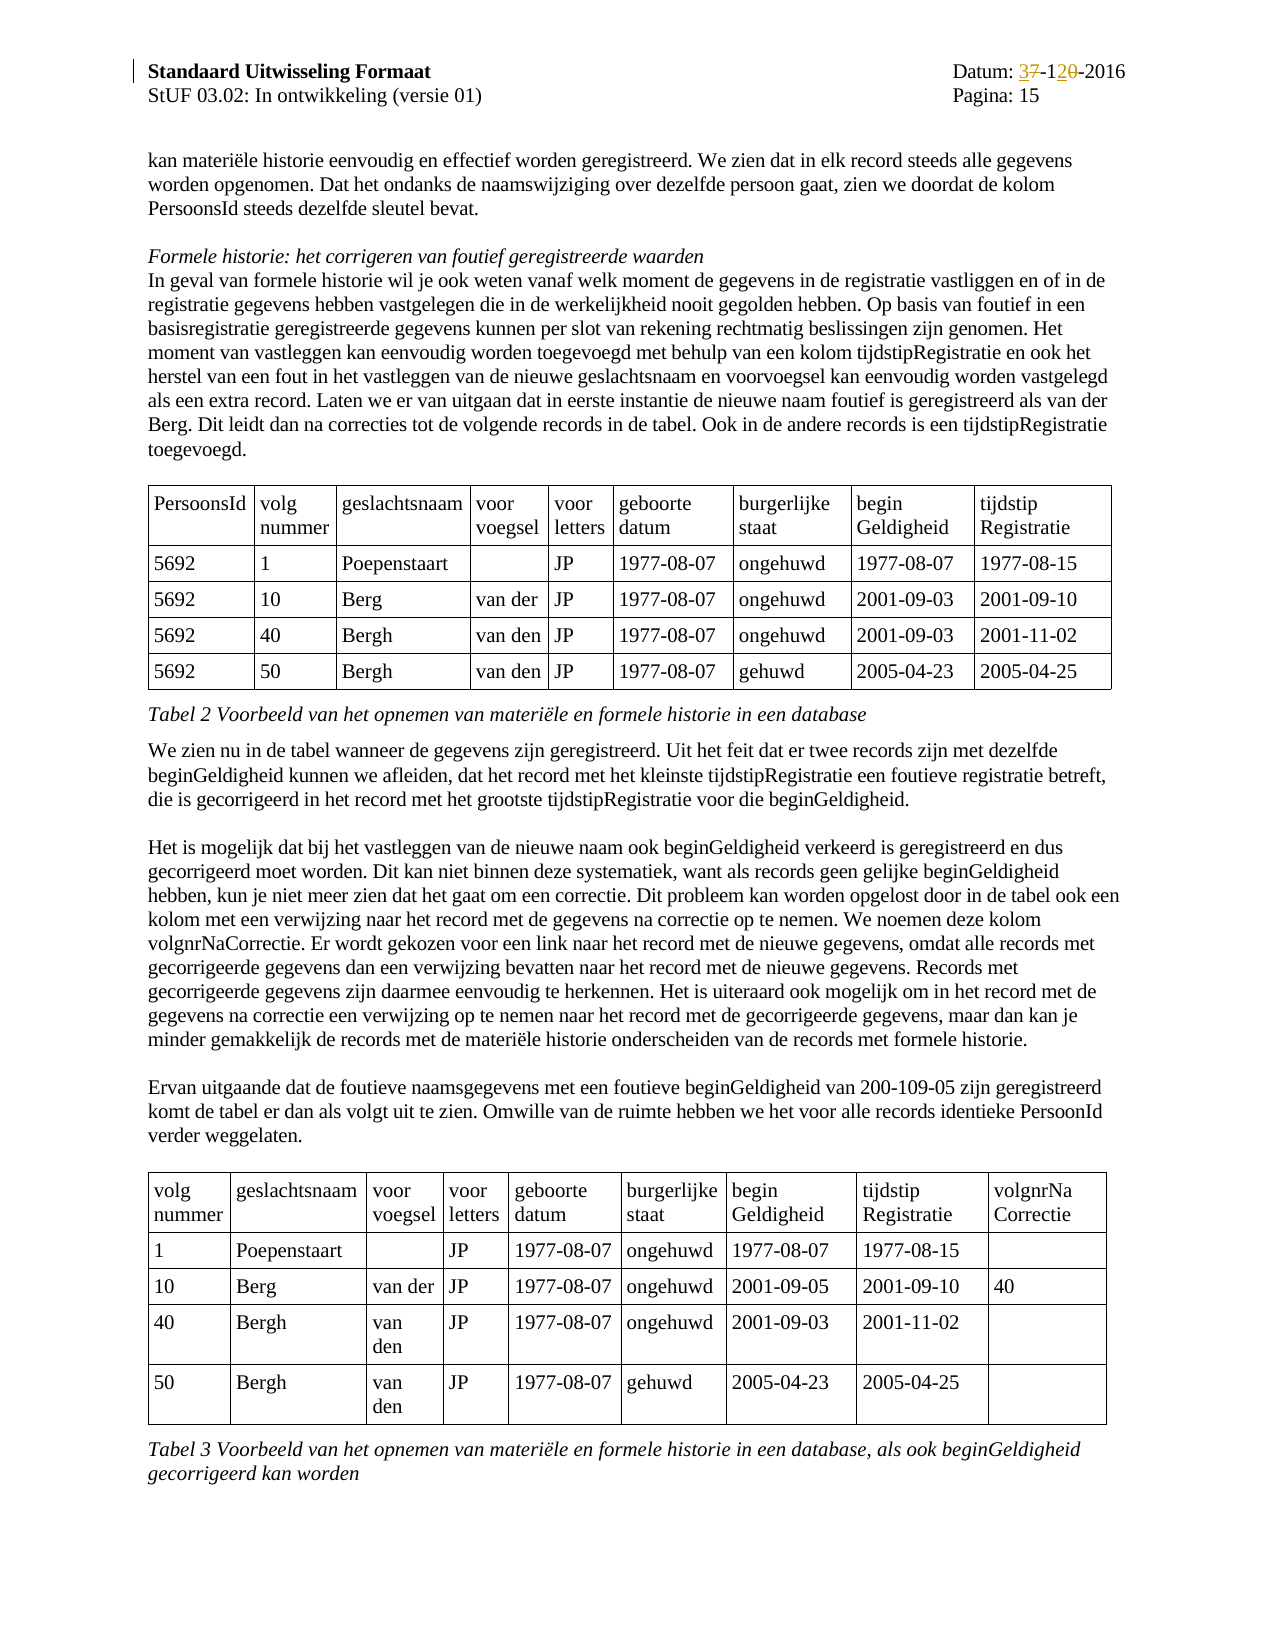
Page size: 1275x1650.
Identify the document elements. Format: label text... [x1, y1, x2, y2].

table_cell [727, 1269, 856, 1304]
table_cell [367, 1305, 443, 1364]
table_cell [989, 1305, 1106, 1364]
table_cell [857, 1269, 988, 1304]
text Ervan uitgaande dat de foutieve naamsgegevens met een foutieve beginGeldigheid van 200-109-05 zijn geregistreerd komt de tabel er dan als volgt uit te zien. Omwille van de ruimte hebben we het voor alle records identieke PersoonId verder weggelaten. [148, 1075, 1127, 1147]
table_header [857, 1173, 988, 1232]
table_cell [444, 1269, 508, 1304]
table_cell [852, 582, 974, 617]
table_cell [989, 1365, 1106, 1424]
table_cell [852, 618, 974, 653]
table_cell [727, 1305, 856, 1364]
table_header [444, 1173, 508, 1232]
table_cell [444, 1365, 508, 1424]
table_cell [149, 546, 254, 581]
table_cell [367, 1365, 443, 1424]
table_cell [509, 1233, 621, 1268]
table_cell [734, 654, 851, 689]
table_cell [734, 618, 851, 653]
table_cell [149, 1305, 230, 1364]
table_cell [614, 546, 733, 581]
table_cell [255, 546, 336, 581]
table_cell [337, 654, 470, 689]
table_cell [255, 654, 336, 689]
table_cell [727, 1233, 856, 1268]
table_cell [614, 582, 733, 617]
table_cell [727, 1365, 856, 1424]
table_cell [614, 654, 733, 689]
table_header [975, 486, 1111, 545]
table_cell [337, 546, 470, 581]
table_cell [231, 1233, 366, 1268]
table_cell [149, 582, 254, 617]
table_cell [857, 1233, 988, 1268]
text We zien nu in de tabel wanneer de gegevens zijn geregistreerd. Uit het feit dat er twee records zijn met dezelfde beginGeldigheid kunnen we afleiden, dat het record met het kleinste tijdstipRegistratie een foutieve registratie betreft, die is gecorrigeerd in het record met het grootste tijdstipRegistratie voor die beginGeldigheid. [148, 738, 1127, 811]
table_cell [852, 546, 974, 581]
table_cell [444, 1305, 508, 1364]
text Formele historie: het corrigeren van foutief geregistreerde waarden [148, 244, 1127, 268]
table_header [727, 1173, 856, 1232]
text In geval van formele historie wil je ook weten vanaf welk moment de gegevens in de registratie vastliggen en of in de registratie gegevens hebben vastgelegen die in de werkelijkheid nooit gegolden hebben. Op basis van foutief in een basisregistratie geregistreerde gegevens kunnen per slot van rekening rechtmatig beslissingen zijn genomen. Het moment van vastleggen kan eenvoudig worden toegevoegd met behulp van een kolom tijdstipRegistratie en ook het herstel van een fout in het vastleggen van de nieuwe geslachtsnaam en voorvoegsel kan eenvoudig worden vastgelegd als een extra record. Laten we er van uitgaan dat in eerste instantie de nieuwe naam foutief is geregistreerd als van der Berg. Dit leidt dan na correcties tot de volgende records in de tabel. Ook in de andere records is een tijdstipRegistratie toegevoegd. [148, 268, 1127, 461]
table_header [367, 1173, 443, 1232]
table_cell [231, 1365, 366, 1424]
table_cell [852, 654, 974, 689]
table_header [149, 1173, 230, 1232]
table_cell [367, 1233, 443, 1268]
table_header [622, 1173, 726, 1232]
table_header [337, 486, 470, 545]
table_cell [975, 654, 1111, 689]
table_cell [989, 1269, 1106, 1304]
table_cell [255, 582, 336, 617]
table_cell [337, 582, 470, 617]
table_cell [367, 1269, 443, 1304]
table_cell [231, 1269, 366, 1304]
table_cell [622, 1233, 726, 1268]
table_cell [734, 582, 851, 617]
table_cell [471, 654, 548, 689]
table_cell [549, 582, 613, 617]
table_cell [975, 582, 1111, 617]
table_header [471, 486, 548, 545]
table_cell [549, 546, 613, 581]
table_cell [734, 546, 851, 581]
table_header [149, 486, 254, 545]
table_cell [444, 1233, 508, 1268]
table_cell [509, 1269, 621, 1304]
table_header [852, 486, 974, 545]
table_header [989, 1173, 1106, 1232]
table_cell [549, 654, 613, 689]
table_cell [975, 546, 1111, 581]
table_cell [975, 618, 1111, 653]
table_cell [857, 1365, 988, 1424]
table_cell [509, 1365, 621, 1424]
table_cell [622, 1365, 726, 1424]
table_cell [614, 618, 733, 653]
text Tabel 2.3 Voorbeeld van het opnemen van materiële en formele historie in een database, als ook beginGeldigheid gecorrigeerd kan worden [148, 1437, 1127, 1485]
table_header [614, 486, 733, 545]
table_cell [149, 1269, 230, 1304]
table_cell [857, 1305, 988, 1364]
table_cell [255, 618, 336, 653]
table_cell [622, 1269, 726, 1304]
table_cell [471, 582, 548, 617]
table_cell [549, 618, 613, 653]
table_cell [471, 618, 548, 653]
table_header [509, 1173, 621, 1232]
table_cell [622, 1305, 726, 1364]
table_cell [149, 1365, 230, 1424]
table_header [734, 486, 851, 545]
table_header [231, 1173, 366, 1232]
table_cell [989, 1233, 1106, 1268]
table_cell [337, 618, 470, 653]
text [148, 148, 1127, 220]
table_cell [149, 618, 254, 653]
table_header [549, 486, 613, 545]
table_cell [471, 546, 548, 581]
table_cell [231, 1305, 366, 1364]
text Het is mogelijk dat bij het vastleggen van de nieuwe naam ook beginGeldigheid verkeerd is geregistreerd en dus gecorrigeerd moet worden. Dit kan niet binnen deze systematiek, want als records geen gelijke beginGeldigheid hebben, kun je niet meer zien dat het gaat om een correctie. Dit probleem kan worden opgelost door in de tabel ook een kolom met een verwijzing naar het record met de gegevens na correctie op te nemen. We noemen deze kolom volgnrNaCorrectie. Er wordt gekozen voor een link naar het record met de nieuwe gegevens, omdat alle records met gecorrigeerde gegevens dan een verwijzing bevatten naar het record met de nieuwe gegevens. Records met gecorrigeerde gegevens zijn daarmee eenvoudig te herkennen. Het is uiteraard ook mogelijk om in het record met de gegevens na correctie een verwijzing op te nemen naar het record met de gecorrigeerde gegevens, maar dan kan je minder gemakkelijk de records met de materiële historie onderscheiden van de records met formele historie. [148, 835, 1127, 1051]
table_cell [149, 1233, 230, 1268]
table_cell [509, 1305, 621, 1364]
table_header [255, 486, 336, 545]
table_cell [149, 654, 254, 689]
text Tabel 2.2 Voorbeeld van het opnemen van materiële en formele historie in een database [148, 702, 1127, 726]
